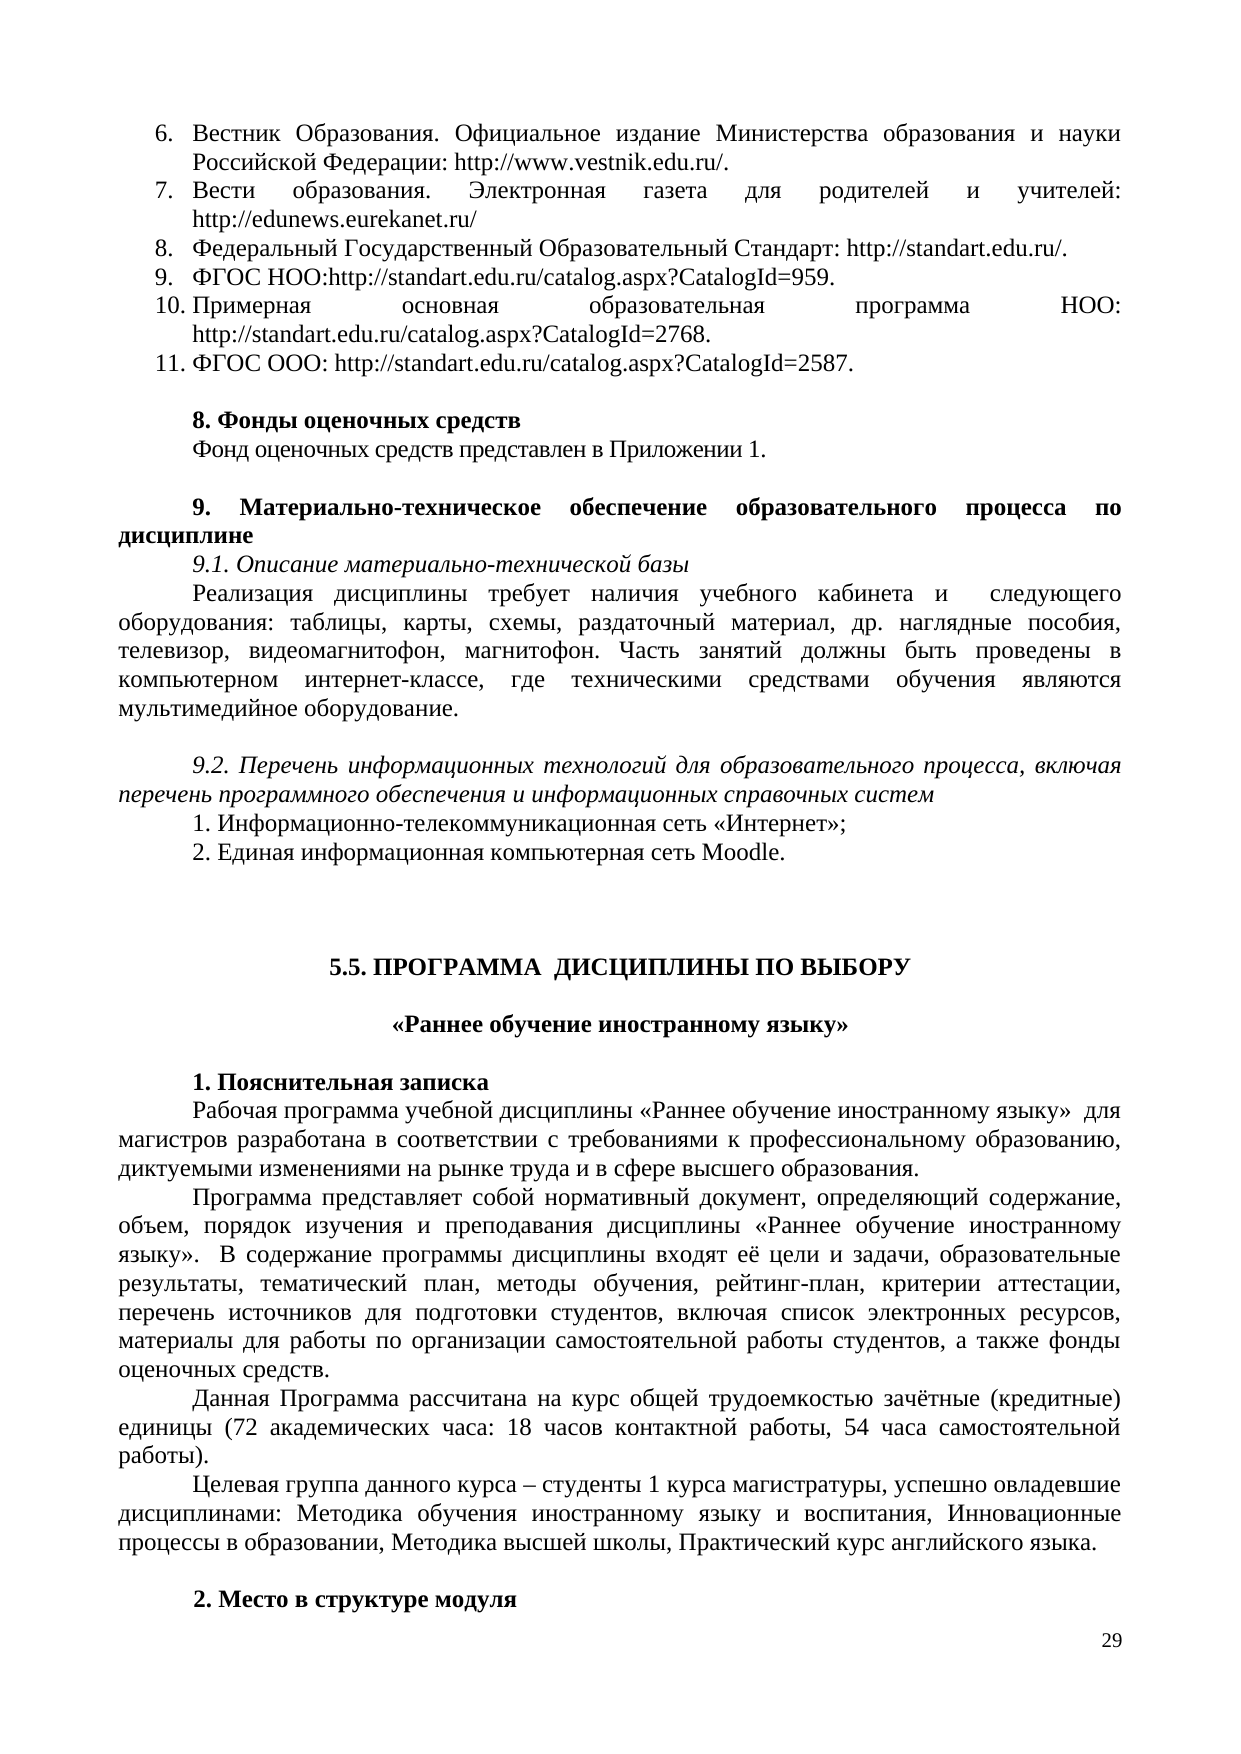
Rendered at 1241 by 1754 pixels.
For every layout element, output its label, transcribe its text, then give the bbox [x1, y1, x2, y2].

text 9. Материально-техническое обеспечение образовательного процесса по дисциплине [118, 492, 1122, 549]
text 9.1. Описание материально-технической базы [118, 549, 1122, 578]
text 2. Единая информационная компьютерная сеть Moodle. [118, 837, 1122, 866]
text 5.5. ПРОГРАММА ДИСЦИПЛИНЫ ПО ВЫБОРУ [118, 952, 1122, 981]
list Вести образования. Электронная газета для родителей и учителей: http://edunews.eurekanet.ru/ [154, 176, 1122, 233]
text Фонд оценочных средств представлен в Приложении 1. [118, 434, 1122, 463]
text «Раннее обучение иностранному языку» [118, 1009, 1122, 1038]
text Целевая группа данного курса – студенты 1 курса магистратуры, успешно овладевшие дисциплинами: Методика обучения иностранному языку и воспитания, Инновационные процессы в образовании, Методика высшей школы, Практический курс английского языка. [118, 1469, 1122, 1556]
text Реализация дисциплины требует наличия учебного кабинета и следующего оборудования: таблицы, карты, схемы, раздаточный материал, др. наглядные пособия, телевизор, видеомагнитофон, магнитофон. Часть занятий должны быть проведены в компьютерном интернет-классе, где техническими средствами обучения являются мультимедийное оборудование. [118, 578, 1122, 722]
text Программа представляет собой нормативный документ, определяющий содержание, объем, порядок изучения и преподавания дисциплины «Раннее обучение иностранному языку». В содержание программы дисциплины входят её цели и задачи, образовательные результаты, тематический план, методы обучения, рейтинг-план, критерии аттестации, перечень источников для подготовки студентов, включая список электронных ресурсов, материалы для работы по организации самостоятельной работы студентов, а также фонды оценочных средств. [118, 1182, 1122, 1383]
list 2. Место в структуре модуля [193, 1584, 1122, 1613]
text 9.2. Перечень информационных технологий для образовательного процесса, включая перечень программного обеспечения и информационных справочных систем [118, 751, 1122, 808]
text 1. Пояснительная записка [118, 1067, 1122, 1096]
list ФГОС НОО:http://standart.edu.ru/catalog.aspx?CatalogId=959. [154, 262, 1122, 291]
list Федеральный Государственный Образовательный Стандарт: http://standart.edu.ru/. [154, 233, 1122, 262]
text Данная Программа рассчитана на курс общей трудоемкостью зачётные (кредитные) единицы (72 академических часа: 18 часов контактной работы, 54 часа самостоятельной работы). [118, 1383, 1122, 1469]
text 8. Фонды оценочных средств [118, 406, 1122, 434]
text Рабочая программа учебной дисциплины «Раннее обучение иностранному языку» для магистров разработана в соответствии с требованиями к профессиональному образованию, диктуемыми изменениями на рынке труда и в сфере высшего образования. [118, 1096, 1122, 1182]
list ФГОС ООО: http://standart.edu.ru/catalog.aspx?CatalogId=2587. [154, 348, 1122, 377]
list Примерная основная образовательная программа НОО: http://standart.edu.ru/catalog.aspx?CatalogId=2768. [154, 291, 1122, 348]
text 1. Информационно-телекоммуникационная сеть «Интернет»; [118, 808, 1122, 837]
list Вестник Образования. Официальное издание Министерства образования и науки Российской Федерации: http://www.vestnik.edu.ru/. [154, 118, 1122, 176]
